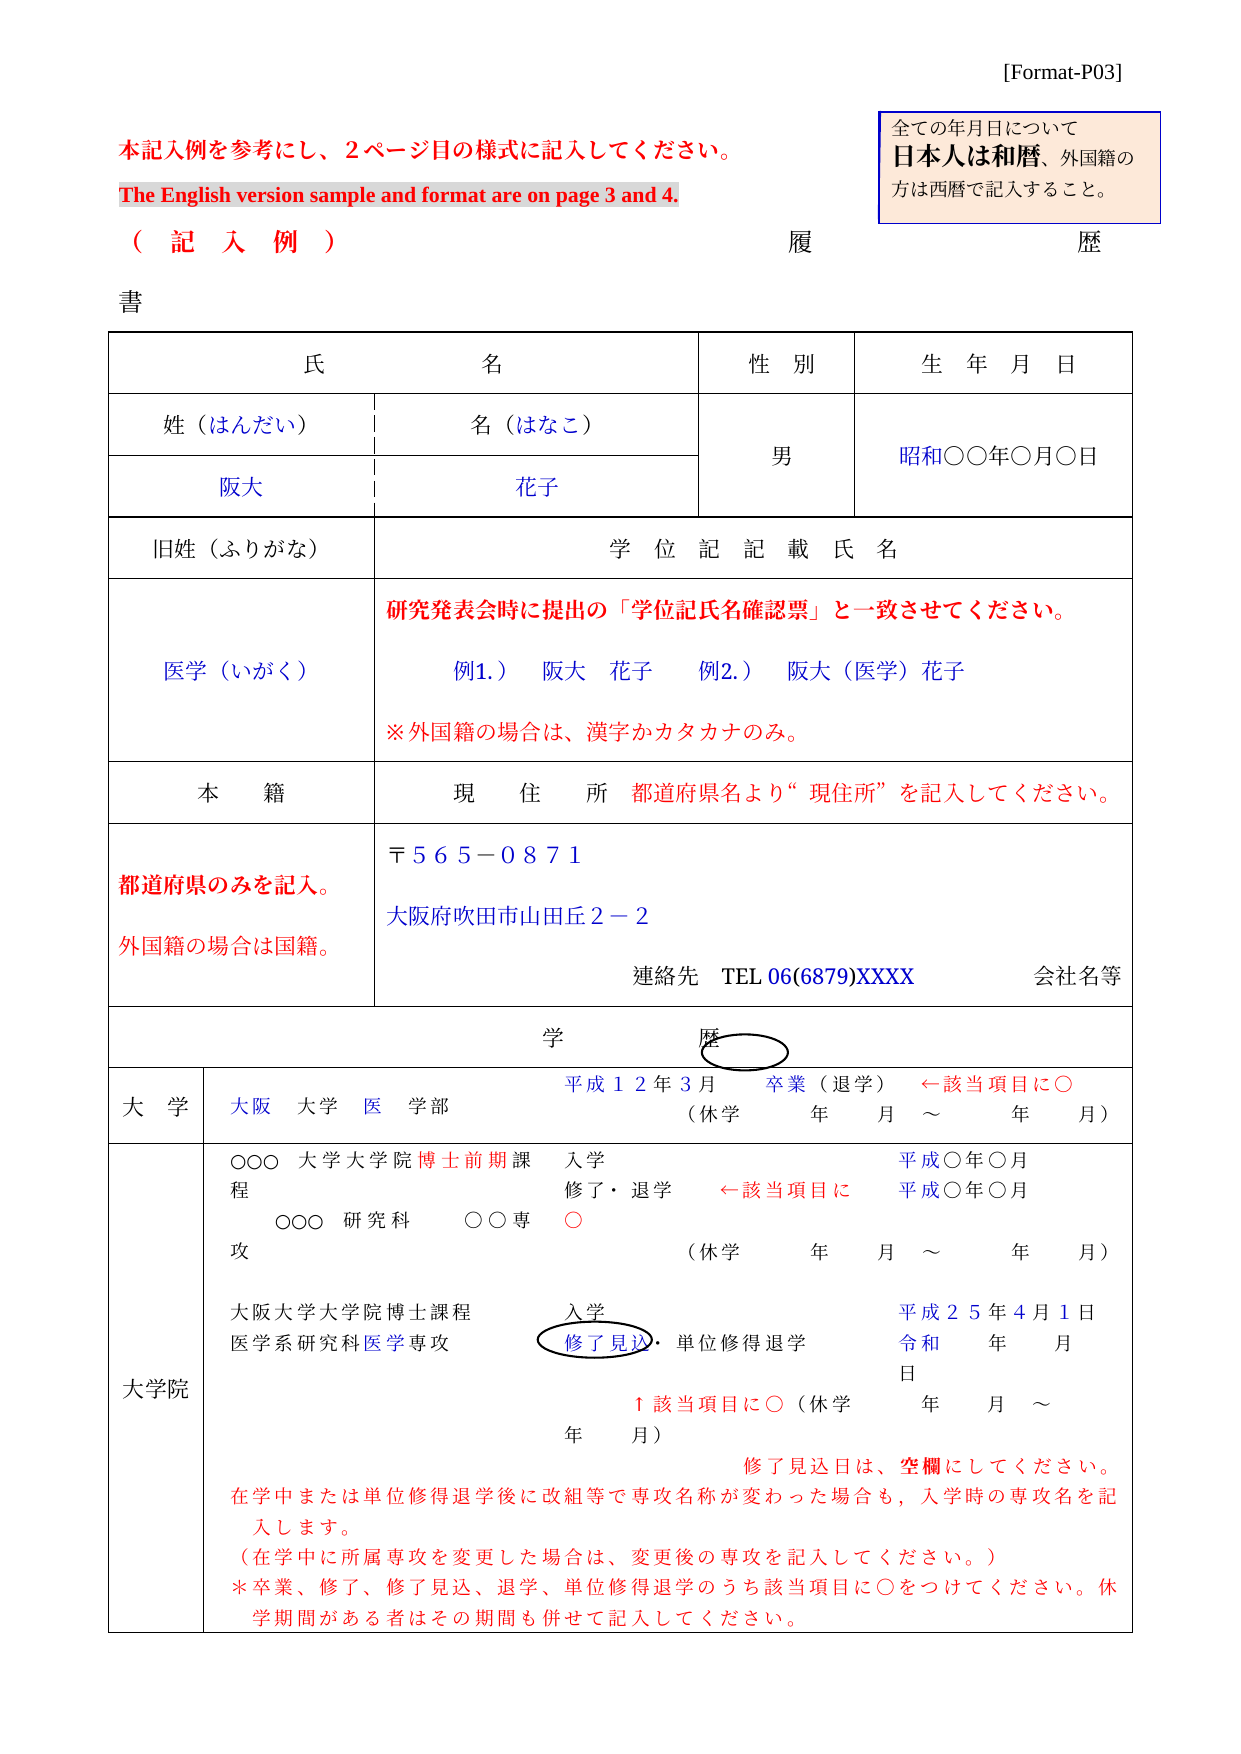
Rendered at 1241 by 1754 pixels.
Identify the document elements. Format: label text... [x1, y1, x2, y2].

table_header 氏 名 [109, 333, 698, 393]
table_cell 都道府県のみを記入。 外国籍の場合は国籍。 [109, 824, 374, 1006]
table_header 性 別 [699, 333, 854, 393]
table_cell 阪大 [109, 456, 374, 516]
table_cell 花子 [374, 456, 698, 516]
table_cell 姓（はんだい） [109, 394, 374, 455]
table_header 生 年 月 日 [855, 333, 1132, 393]
table_cell 大 学 [109, 1068, 203, 1143]
table_cell 学 位 記 記 載 氏 名 [375, 518, 1132, 578]
table_cell ○○○大学大学院博士前期課程 ○○○研究科 ○○専攻 [204, 1144, 545, 1296]
table_cell 入学 修了見込･単位修得退学 [545, 1296, 886, 1387]
table_cell 入学 修了･退学 ←該当項目に○ [545, 1144, 886, 1235]
table_cell 名（はなこ） [374, 394, 698, 455]
table_cell 昭和○○年○月○日 [855, 394, 1132, 516]
table_cell 大阪 大学 医 学部 [204, 1068, 545, 1143]
table_cell 大阪大学大学院博士課程 医学系研究科医学専攻 [204, 1296, 545, 1449]
text The English version sample and format are on page 3 and 4. [118, 180, 878, 210]
table_cell 平成○年○月 平成○年○月 [886, 1144, 1132, 1235]
table_cell 本 籍 [109, 762, 374, 823]
table_cell 医学（いがく） [109, 579, 374, 761]
table_cell 男 [699, 394, 854, 516]
text （記入例） 履 歴 書 [118, 210, 1122, 331]
table_cell 研究発表会時に提出の「学位記氏名確認票」と一致させてください。 例1.） 阪大 花子 例2.） 阪大（医学）花子 ※外国籍の場合は、漢字かカタカナのみ。 [375, 579, 1132, 761]
table_cell 平成２５年４月１日 令和 年 月 日 [886, 1296, 1132, 1387]
table_cell 旧姓（ふりがな） [109, 518, 374, 578]
table_cell 大学院 [109, 1144, 203, 1632]
text 本記入例を参考にし、２ページ目の様式に記入してください。 [118, 119, 878, 180]
table_cell 現 住 所 都道府県名より“現住所”を記入してください。 [375, 762, 1132, 823]
table_cell （休学 年 月 ～ 年 月） [545, 1235, 1132, 1296]
table_cell 〒５６５－０８７１ 大阪府吹田市山田丘２－２ 連絡先 TEL 06(6879)XXXX 会社名等 [375, 824, 1132, 1006]
table_cell 学 歴 [109, 1007, 1132, 1067]
table_cell ↑該当項目に○（休学 年 月 ～ 年 月） [545, 1388, 1132, 1449]
table_cell 平成１２年３月 卒業（退学） ←該当項目に○ （休学 年 月 ～ 年 月） [545, 1068, 1132, 1143]
table_cell 修了見込日は、空欄にしてください。 在学中または単位修得退学後に改組等で専攻名称が変わった場合も，入学時の専攻名を記入します。 （在学中に所属専攻を変更した場合は、変更後の専攻を記入してください。） ＊卒業、修了、修了見込、退学、単位修得退学のうち該当項目に○をつけてください。休学期間がある者はその期間も併せて記入してください。 [204, 1449, 1132, 1632]
